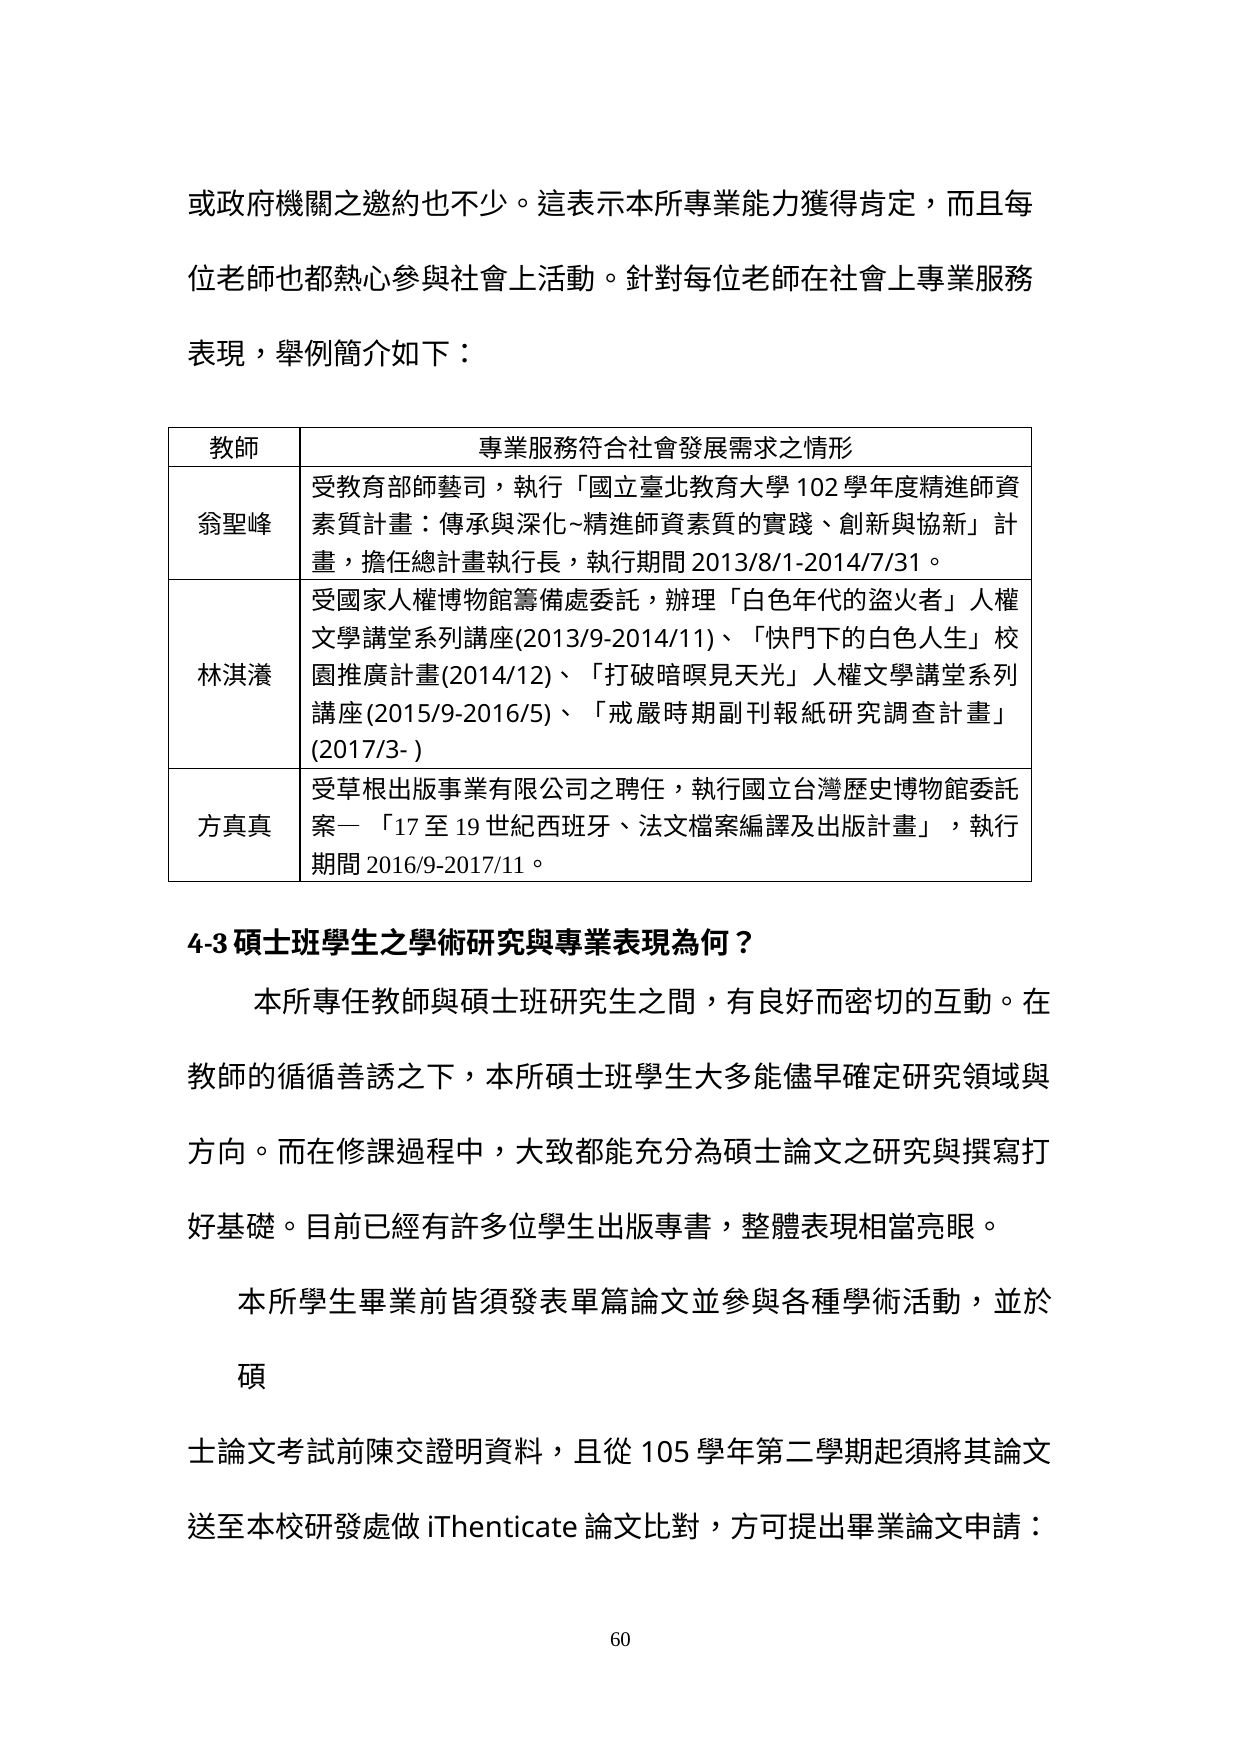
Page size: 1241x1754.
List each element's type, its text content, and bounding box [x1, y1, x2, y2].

table_header 專業服務符合社會發展需求之情形 [301, 428, 1031, 466]
table_cell 林淇瀁 [169, 580, 299, 768]
text 士論文考試前陳交證明資料，且從105學年第二學期起須將其論文送至本校研發處做iThenticate論文比對，方可提出畢業論文申請： [187, 1412, 1053, 1562]
subtitle 4-3碩士班學生之學術研究與專業表現為何？ [187, 920, 1053, 962]
table_cell 方真真 [169, 769, 299, 881]
table_cell 翁聖峰 [169, 467, 299, 579]
text 本所專任教師與碩士班研究生之間，有良好而密切的互動。在教師的循循善誘之下，本所碩士班學生大多能儘早確定研究領域與方向。而在修課過程中，大致都能充分為碩士論文之研究與撰寫打好基礎。目前已經有許多位學生出版專書，整體表現相當亮眼。 [187, 962, 1053, 1262]
table_cell 受國家人權博物館籌備處委託，辦理「白色年代的盜火者」人權文學講堂系列講座(2013/9-2014/11)、「快門下的白色人生」校園推廣計畫(2014/12)、「打破暗暝見天光」人權文學講堂系列講座(2015/9-2016/5)、「戒嚴時期副刊報紙研究調查計畫」(2017/3- ) [301, 580, 1031, 768]
table_cell 受教育部師藝司，執行「國立臺北教育大學102學年度精進師資素質計畫：傳承與深化~精進師資素質的實踐、創新與協新」計畫，擔任總計畫執行長，執行期間2013/8/1-2014/7/31。 [301, 467, 1031, 579]
text 本所學生畢業前皆須發表單篇論文並參與各種學術活動，並於碩 [238, 1262, 1053, 1412]
table_cell 受草根出版事業有限公司之聘任，執行國立台灣歷史博物館委託案— 「17至19世紀西班牙、法文檔案編譯及出版計畫」，執行期間2016/9-2017/11。 [301, 769, 1031, 881]
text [187, 164, 1053, 389]
table_header 教師 [169, 428, 299, 466]
